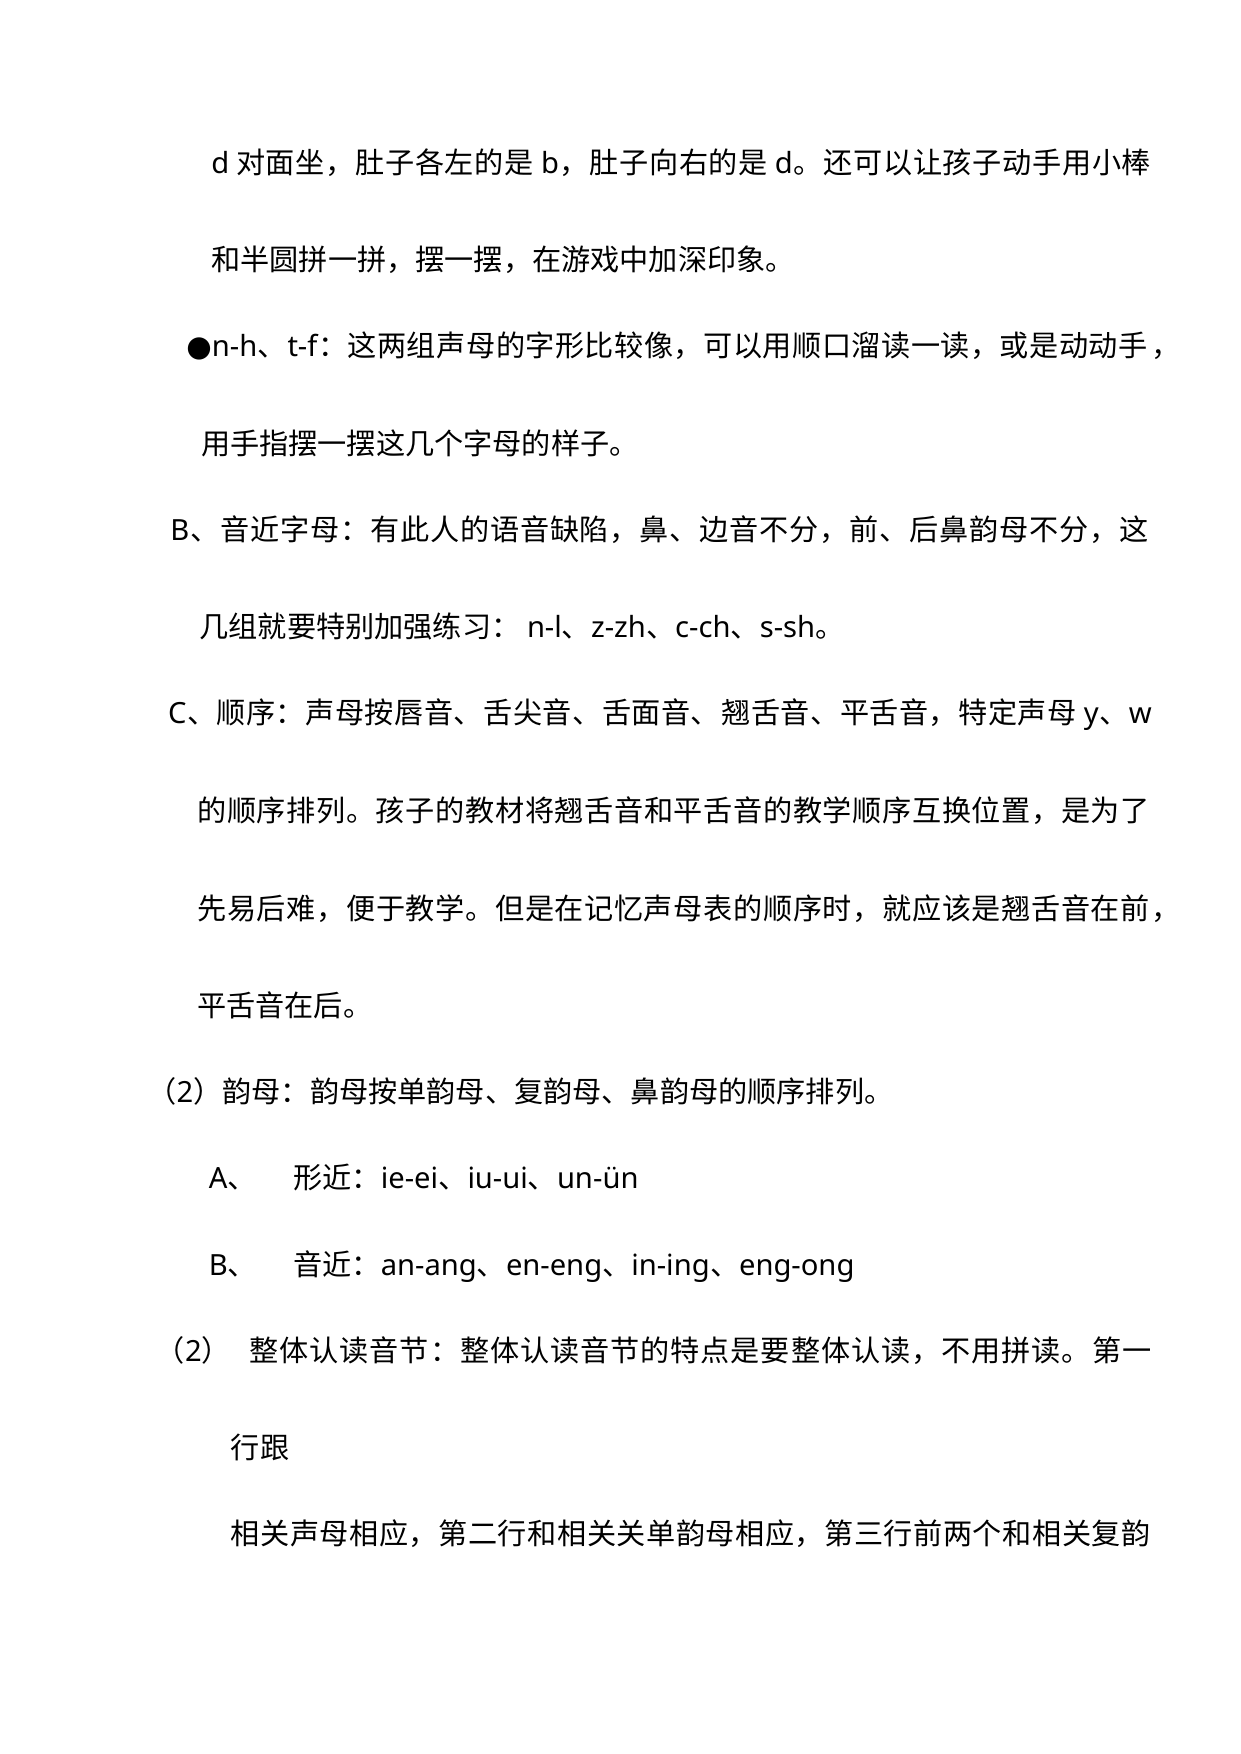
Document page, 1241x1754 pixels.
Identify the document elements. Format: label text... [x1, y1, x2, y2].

text B、音近字母：有此人的语音缺陷，鼻、边音不分，前、后鼻韵母不分，这几组就要特别加强练习： n-l、z-zh、c-ch、s-sh。 [170, 495, 1152, 658]
list 音近：an-ang、en-eng、in-ing、eng-ong [209, 1230, 1152, 1295]
list 形近：ie-ei、iu-ui、un-ün [209, 1144, 1152, 1209]
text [197, 128, 1152, 290]
text （2）韵母：韵母按单韵母、复韵母、鼻韵母的顺序排列。 [118, 1057, 1152, 1122]
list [231, 1499, 1152, 1564]
text C、顺序：声母按唇音、舌尖音、舌面音、翘舌音、平舌音，特定声母y、w的顺序排列。孩子的教材将翘舌音和平舌音的教学顺序互换位置，是为了先易后难，便于教学。但是在记忆声母表的顺序时，就应该是翘舌音在前，平舌音在后。 [168, 679, 1152, 1036]
list 整体认读音节：整体认读音节的特点是要整体认读，不用拼读。第一行跟 [156, 1316, 1152, 1478]
text ●n-h、t-f：这两组声母的字形比较像，可以用顺口溜读一读，或是动动手，用手指摆一摆这几个字母的样子。 [186, 312, 1152, 474]
